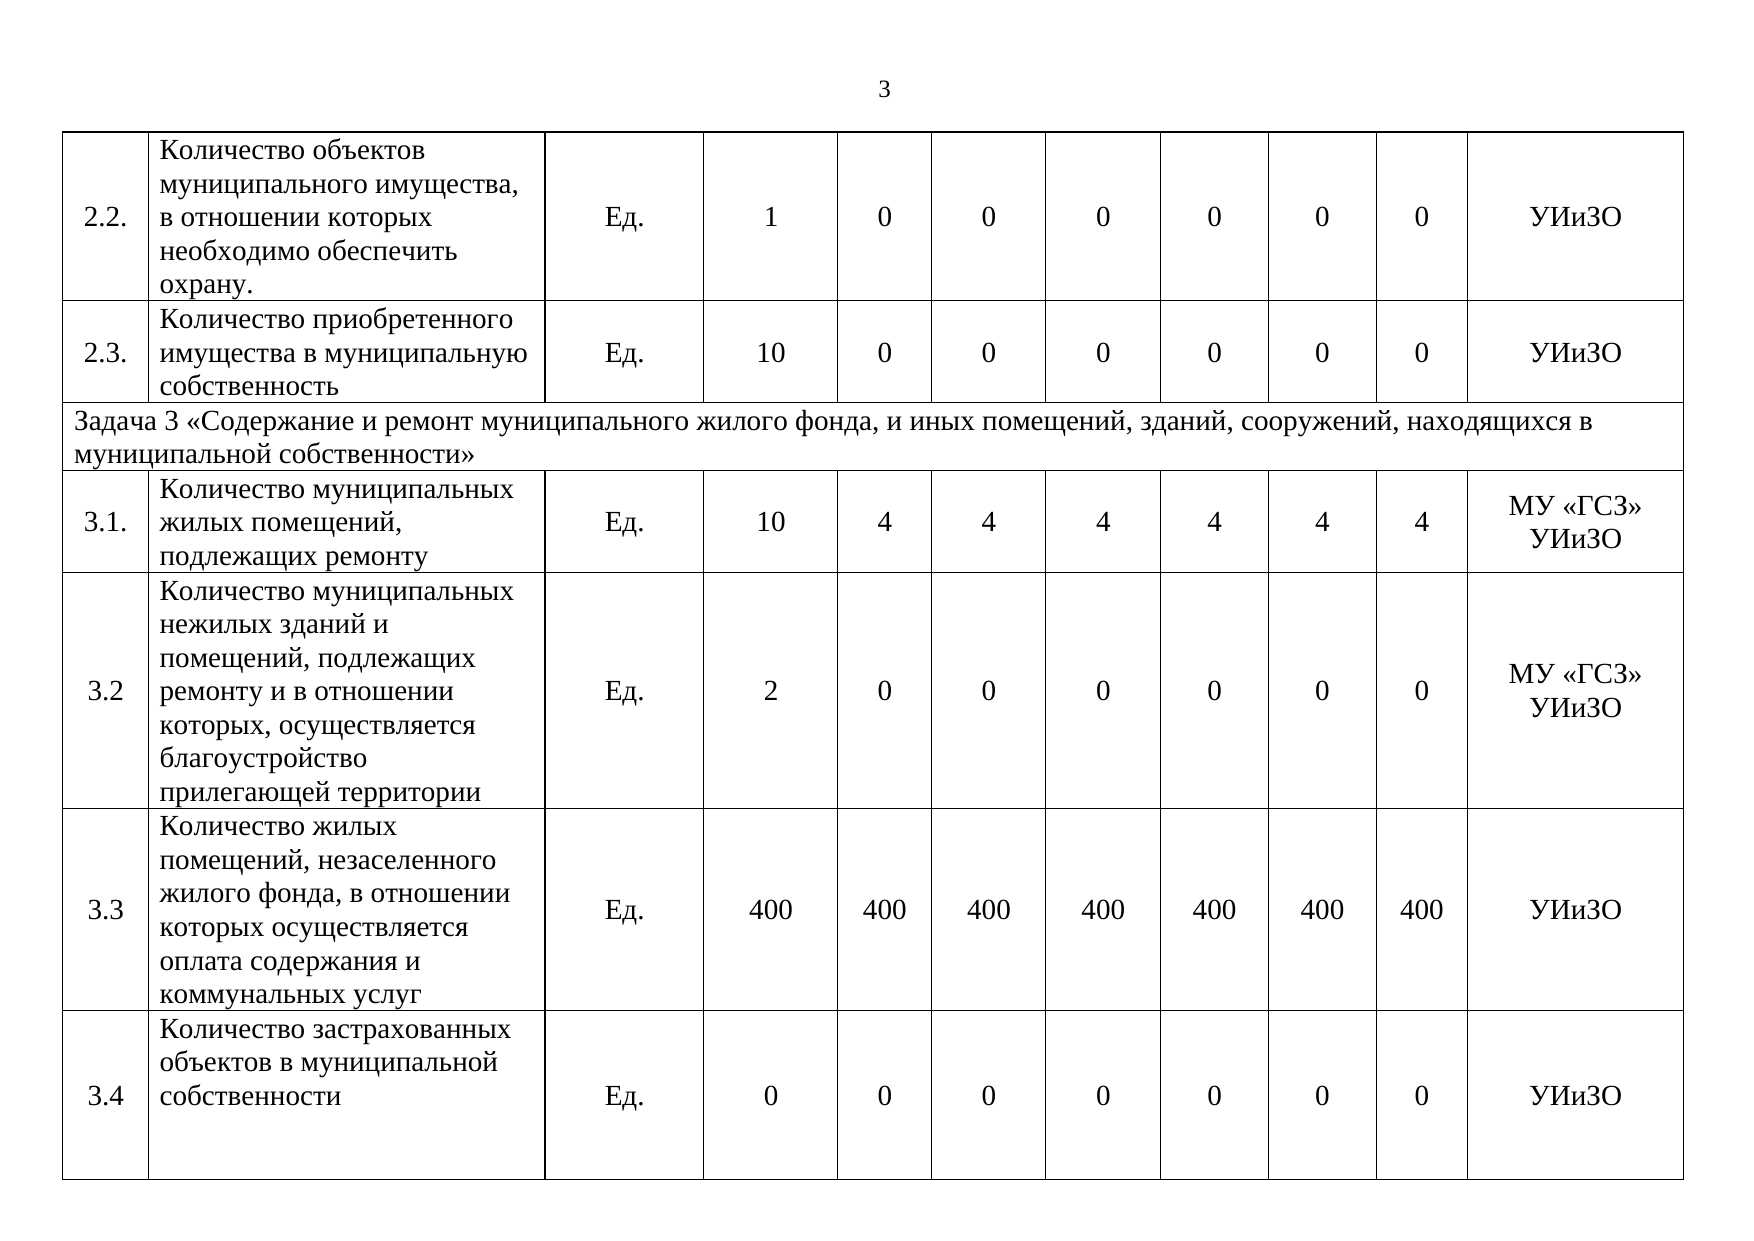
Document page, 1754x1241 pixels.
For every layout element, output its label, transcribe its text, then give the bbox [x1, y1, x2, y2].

table_cell 400 [1046, 809, 1160, 1010]
table_cell Количество объектов муниципального имущества, в отношении которых необходимо обеспечить охрану. [149, 133, 544, 300]
table_cell Количество жилых помещений, незаселенного жилого фонда, в отношении которых осуществляется оплата содержания и коммунальных услуг [149, 809, 544, 1010]
table_cell 1 [704, 133, 837, 300]
table_cell Количество приобретенного имущества в муниципальную собственность [149, 301, 544, 402]
table_cell 400 [932, 809, 1045, 1010]
table_cell 400 [838, 809, 931, 1010]
table_cell 400 [704, 809, 837, 1010]
table_cell 0 [838, 133, 931, 300]
table_cell 0 [932, 133, 1045, 300]
table_cell 400 [1161, 809, 1268, 1010]
table_cell 0 [1269, 573, 1376, 807]
table_cell Ед. [546, 133, 703, 300]
table_cell 0 [1377, 573, 1467, 807]
table_cell 4 [1046, 471, 1160, 572]
table_cell МУ «ГСЗ» УИиЗО [1468, 471, 1683, 572]
table_cell 4 [1161, 471, 1268, 572]
table_cell 10 [704, 471, 837, 572]
table_cell Количество муниципальных нежилых зданий и помещений, подлежащих ремонту и в отношении которых, осуществляется благоустройство прилегающей территории [149, 573, 544, 807]
table_cell 4 [1269, 471, 1376, 572]
table_cell 0 [1046, 1011, 1160, 1178]
table_cell 4 [838, 471, 931, 572]
table_cell 3.2 [63, 573, 148, 807]
table_cell Ед. [546, 471, 703, 572]
table_cell 3.4 [63, 1011, 148, 1178]
table_cell 0 [1269, 301, 1376, 402]
table_cell 3.1. [63, 471, 148, 572]
table_cell УИиЗО [1468, 809, 1683, 1010]
table_cell 2 [704, 573, 837, 807]
table_cell 400 [1377, 809, 1467, 1010]
table_cell УИиЗО [1468, 133, 1683, 300]
table_cell 0 [1269, 133, 1376, 300]
table_cell 0 [932, 1011, 1045, 1178]
table_cell 2.2. [63, 133, 148, 300]
table_cell 0 [1377, 301, 1467, 402]
table_cell 0 [1269, 1011, 1376, 1178]
table_cell 10 [704, 301, 837, 402]
table_cell 0 [932, 573, 1045, 807]
table_cell МУ «ГСЗ» УИиЗО [1468, 573, 1683, 807]
table_cell 2.3. [63, 301, 148, 402]
table_cell 400 [1269, 809, 1376, 1010]
table_cell 4 [1377, 471, 1467, 572]
table_cell Количество муниципальных жилых помещений, подлежащих ремонту [149, 471, 544, 572]
table_cell 4 [932, 471, 1045, 572]
table_cell 0 [838, 573, 931, 807]
table_cell 0 [1161, 1011, 1268, 1178]
table_cell 0 [1161, 573, 1268, 807]
table_cell 3.3 [63, 809, 148, 1010]
table_cell 0 [1161, 133, 1268, 300]
table_cell 0 [704, 1011, 837, 1178]
table_cell 0 [1377, 1011, 1467, 1178]
table_cell 0 [1377, 133, 1467, 300]
table_cell Ед. [546, 301, 703, 402]
table_cell УИиЗО [1468, 1011, 1683, 1178]
table_cell Ед. [546, 809, 703, 1010]
table_cell Ед. [546, 1011, 703, 1178]
table_cell 0 [1046, 133, 1160, 300]
table_cell 0 [838, 301, 931, 402]
table_cell 0 [1161, 301, 1268, 402]
table_cell УИиЗО [1468, 301, 1683, 402]
table_cell 0 [1046, 573, 1160, 807]
table_cell Задача 3 «Содержание и ремонт муниципального жилого фонда, и иных помещений, зданий, сооружений, находящихся в муниципальной собственности» [63, 403, 1683, 470]
table_cell 0 [932, 301, 1045, 402]
table_cell 0 [1046, 301, 1160, 402]
table_cell Ед. [546, 573, 703, 807]
table_cell 0 [838, 1011, 931, 1178]
table_cell Количество застрахованных объектов в муниципальной собственности [149, 1011, 544, 1178]
